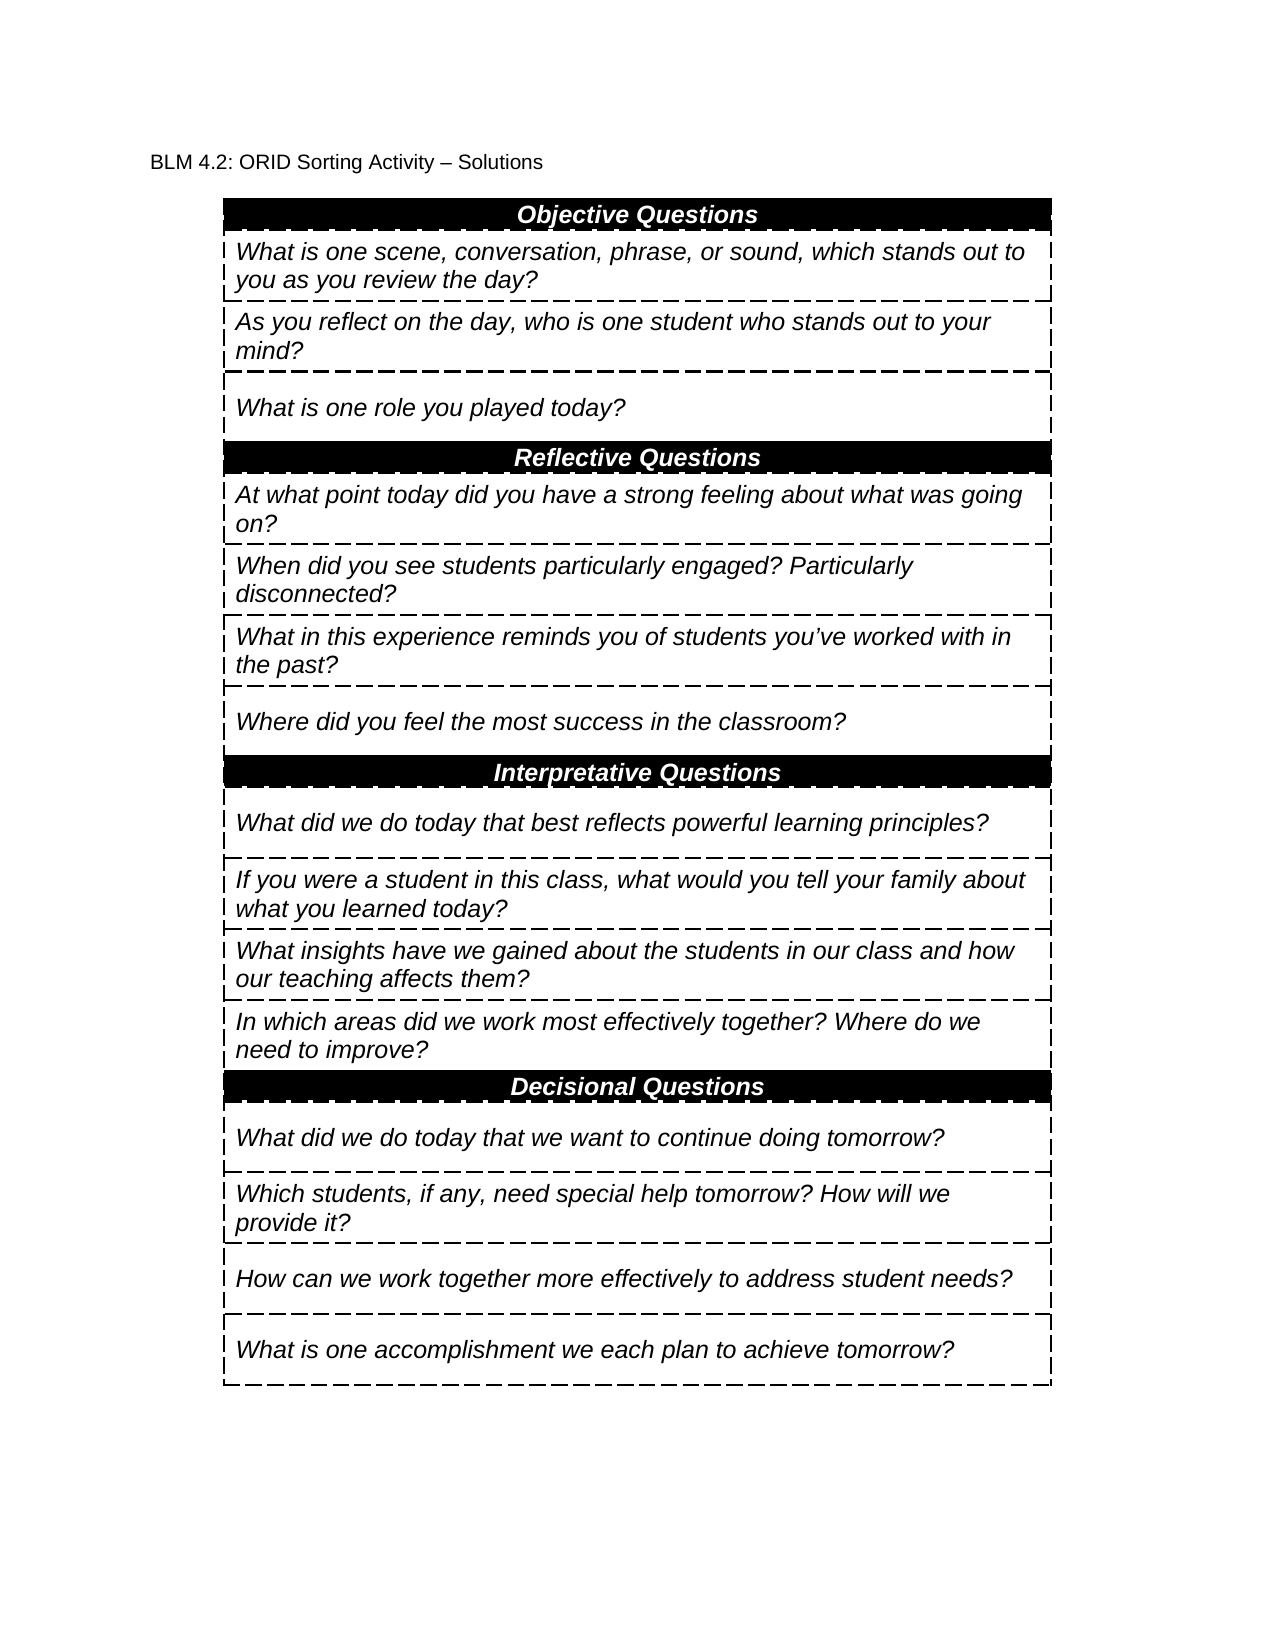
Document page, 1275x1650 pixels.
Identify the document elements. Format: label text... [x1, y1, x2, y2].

table_cell What in this experience reminds you of students you’ve worked with in the past? [224, 614, 1051, 684]
table_header Objective Questions [224, 198, 1051, 229]
table_cell As you reflect on the day, who is one student who stands out to your mind? [224, 300, 1051, 370]
table_cell What is one scene, conversation, phrase, or sound, which stands out to you as you review the day? [224, 229, 1051, 299]
table_cell Reflective Questions [224, 441, 1051, 472]
table_cell If you were a student in this class, what would you tell your family about what you learned today? [224, 857, 1051, 928]
table_cell What did we do today that best reflects powerful learning principles? [224, 786, 1051, 857]
table_cell Where did you feel the most success in the classroom? [224, 685, 1051, 755]
table_cell What is one role you played today? [224, 370, 1051, 441]
table_cell Which students, if any, need special help tomorrow? How will we provide it? [224, 1171, 1051, 1242]
table_cell How can we work together more effectively to address student needs? [224, 1242, 1051, 1313]
table_cell What insights have we gained about the students in our class and how our teaching affects them? [224, 928, 1051, 999]
table_cell When did you see students particularly engaged? Particularly disconnected? [224, 543, 1051, 614]
table_cell What did we do today that we want to continue doing tomorrow? [224, 1100, 1051, 1171]
text BLM 4.2: ORID Sorting Activity – Solutions [150, 150, 1125, 174]
table_cell Interpretative Questions [224, 755, 1051, 786]
table_cell Decisional Questions [224, 1070, 1051, 1100]
table_cell In which areas did we work most effectively together? Where do we need to improve? [224, 999, 1051, 1069]
table_cell What is one accomplishment we each plan to achieve tomorrow? [224, 1313, 1051, 1384]
table_cell At what point today did you have a strong feeling about what was going on? [224, 472, 1051, 543]
